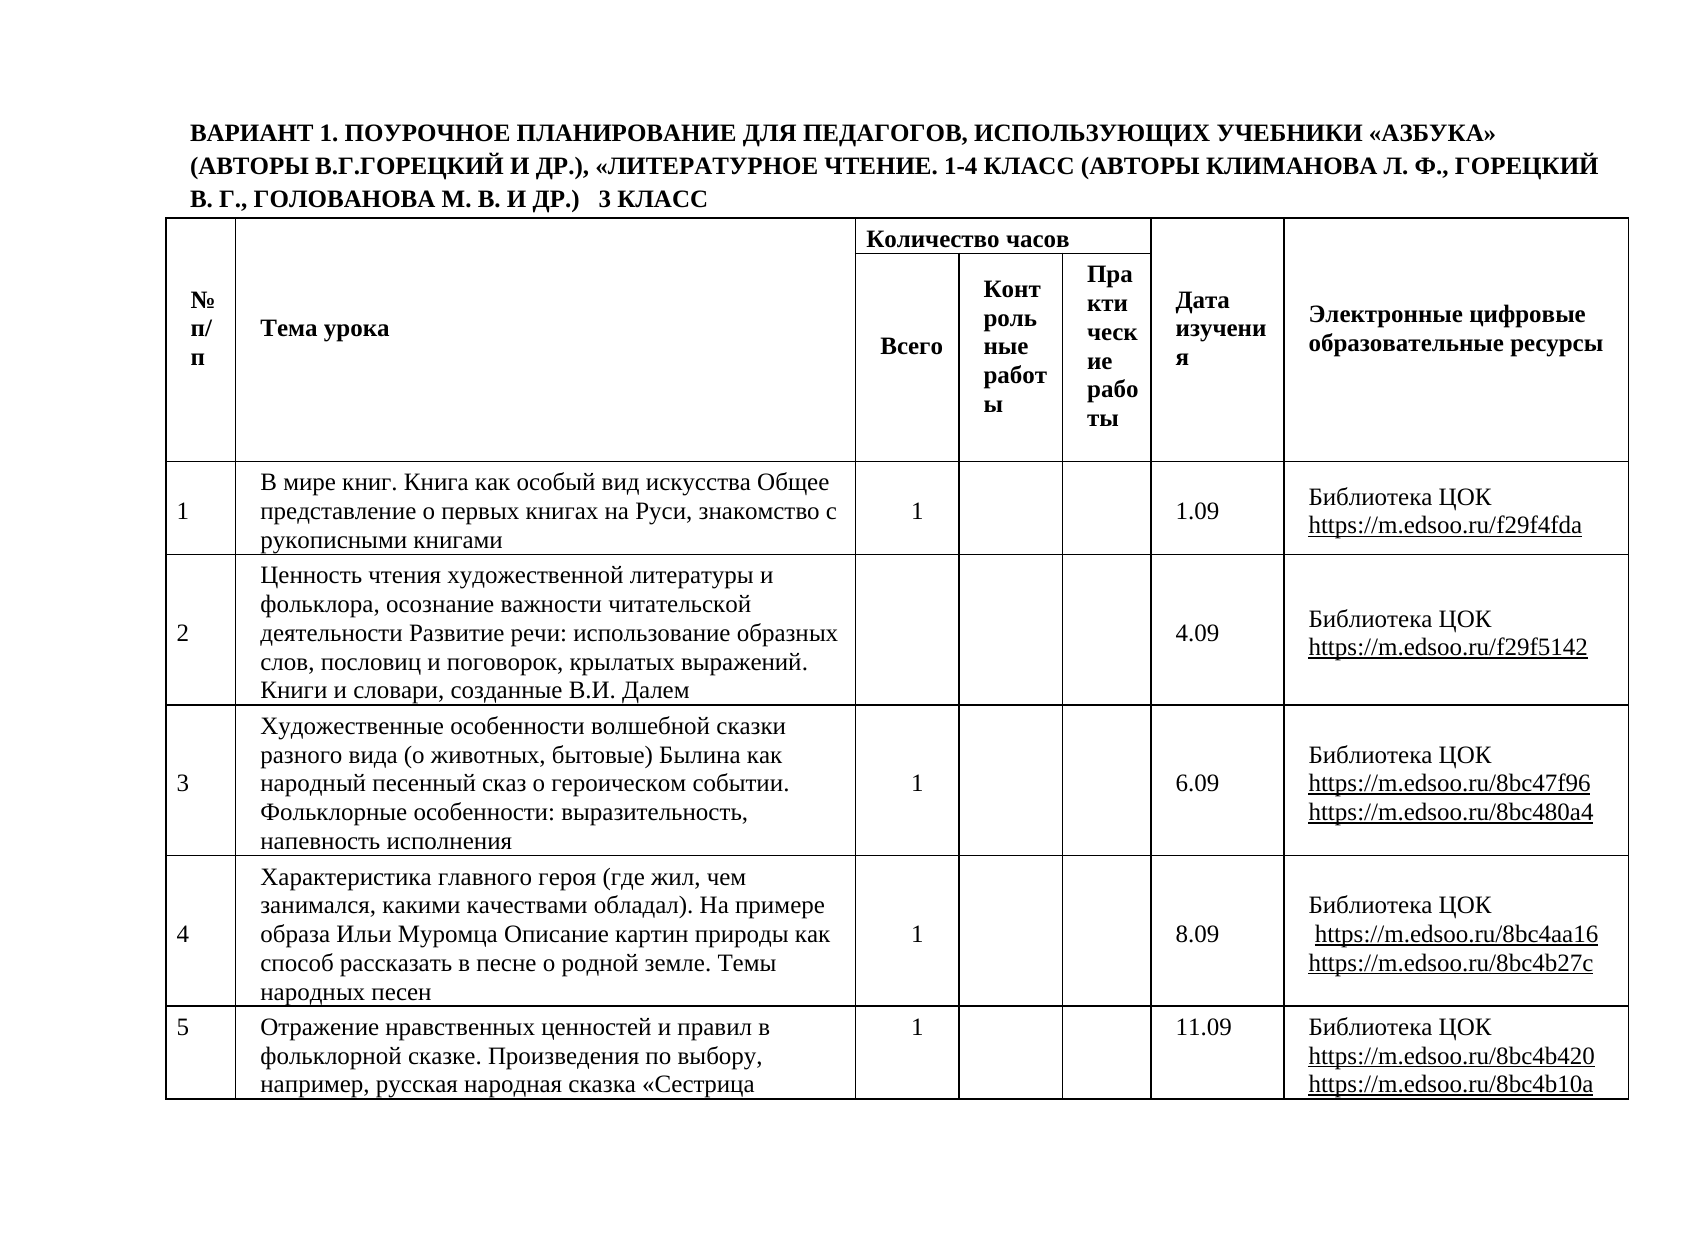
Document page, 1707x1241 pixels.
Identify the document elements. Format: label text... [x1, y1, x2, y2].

table_cell 11.09 [1152, 1007, 1283, 1098]
table_cell 1 [167, 462, 235, 554]
table_header № п/п [167, 219, 235, 461]
table_cell [960, 1007, 1062, 1098]
table_cell [960, 706, 1062, 855]
table_cell Характеристика главного героя (где жил, чем занимался, какими качествами обладал). На примере образа Ильи Муромца Описание картин природы как способ рассказать в песне о родной земле. Темы народных песен [236, 856, 855, 1005]
table_cell В мире книг. Книга как особый вид искусства Общее представление о первых книгах на Руси, знакомство с рукописными книгами [236, 462, 855, 554]
table_header Электронные цифровые образовательные ресурсы [1285, 219, 1628, 461]
table_cell Художественные особенности волшебной сказки разного вида (о животных, бытовые) Былина как народный песенный сказ о героическом событии. Фольклорные особенности: выразительность, напевность исполнения [236, 706, 855, 855]
table_cell Библиотека ЦОК https://m.edsoo.ru/8bc4aa16 https://m.edsoo.ru/8bc4b27c [1285, 856, 1628, 1005]
table_cell [1063, 1007, 1150, 1098]
table_cell Ценность чтения художественной литературы и фольклора, осознание важности читательской деятельности Развитие речи: использование образных слов, пословиц и поговорок, крылатых выражений. Книги и словари, созданные В.И. Далем [236, 555, 855, 704]
table_cell 1 [856, 706, 958, 855]
table_cell [960, 462, 1062, 554]
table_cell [1285, 1007, 1628, 1098]
table_cell Всего [856, 254, 958, 461]
table_cell 3 [167, 706, 235, 855]
table_cell [1063, 462, 1150, 554]
table_cell 1 [856, 1007, 958, 1098]
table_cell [236, 1007, 855, 1098]
table_cell [856, 555, 958, 704]
table_cell [960, 856, 1062, 1005]
table_cell 8.09 [1152, 856, 1283, 1005]
table_cell 2 [167, 555, 235, 704]
table_cell [1063, 856, 1150, 1005]
table_cell 1 [856, 856, 958, 1005]
table_cell 1.09 [1152, 462, 1283, 554]
table_cell 6.09 [1152, 706, 1283, 855]
table_cell [1063, 555, 1150, 704]
table_cell [960, 555, 1062, 704]
table_cell Библиотека ЦОК https://m.edsoo.ru/8bc47f96 https://m.edsoo.ru/8bc480a4 [1285, 706, 1628, 855]
table_cell [1063, 706, 1150, 855]
table_cell 1 [856, 462, 958, 554]
table_cell 4 [167, 856, 235, 1005]
table_cell 4.09 [1152, 555, 1283, 704]
table_cell 5 [167, 1007, 235, 1098]
table_header Количество часов [856, 219, 1150, 253]
table_cell Контрольные работы [960, 254, 1062, 461]
table_cell Библиотека ЦОК https://m.edsoo.ru/f29f5142 [1285, 555, 1628, 704]
table_header Дата изучения [1152, 219, 1283, 461]
text ВАРИАНТ 1. ПОУРОЧНОЕ ПЛАНИРОВАНИЕ ДЛЯ ПЕДАГОГОВ, ИСПОЛЬЗУЮЩИХ УЧЕБНИКИ «АЗБУКА» (АВТОРЫ В.Г.ГОРЕЦКИЙ И ДР.), «ЛИТЕРАТУРНОЕ ЧТЕНИЕ. 1-4 КЛАСС (АВТОРЫ КЛИМАНОВА Л. Ф., ГОРЕЦКИЙ В. Г., ГОЛОВАНОВА М. В. И ДР.) 3 КЛАСС [190, 118, 1618, 213]
table_cell Библиотека ЦОК https://m.edsoo.ru/f29f4fda [1285, 462, 1628, 554]
table_cell Практические работы [1063, 254, 1150, 461]
table_header Тема урока [236, 219, 855, 461]
